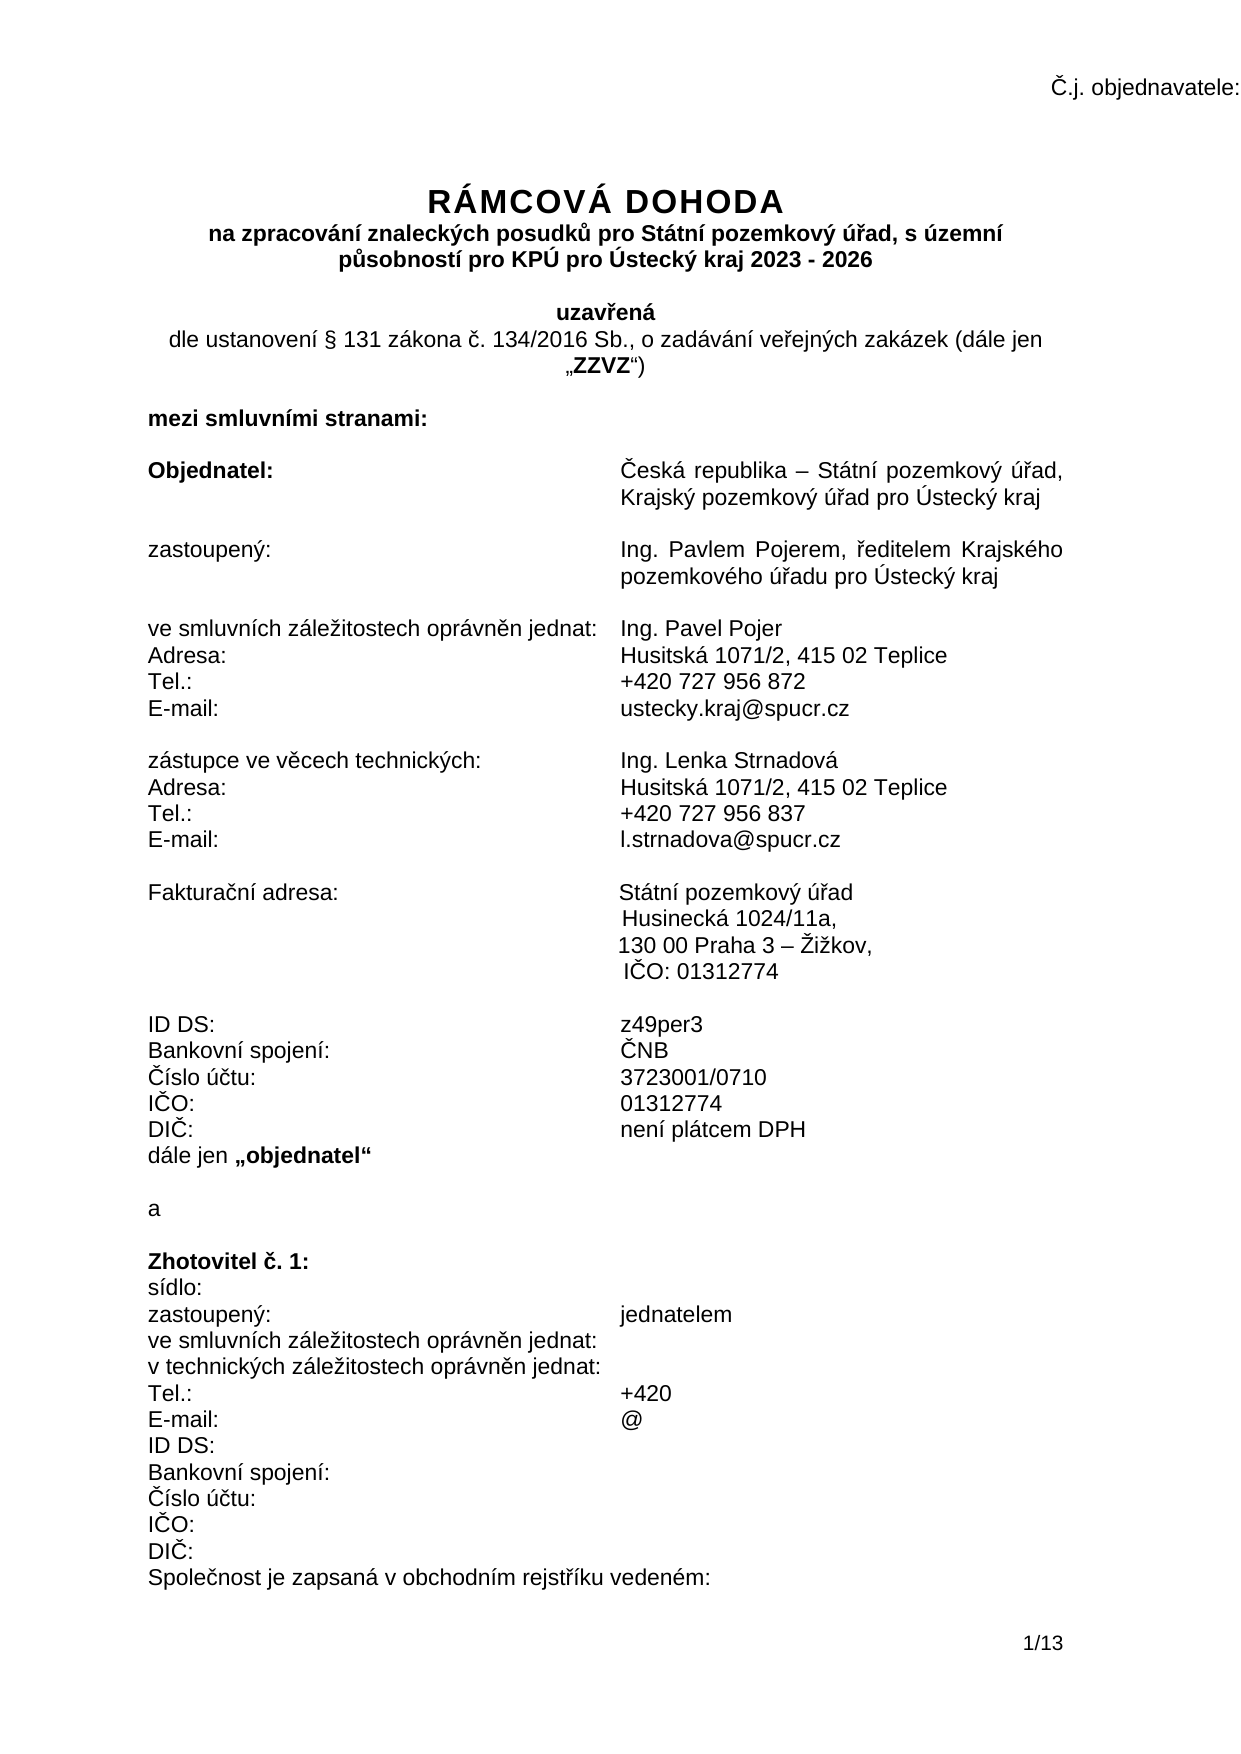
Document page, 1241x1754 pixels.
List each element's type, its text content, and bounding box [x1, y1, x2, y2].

text ID DS: z49per3 [148, 1011, 1063, 1037]
text 130 00 Praha 3 – Žižkov, [133, 932, 1063, 958]
text Číslo účtu: [148, 1485, 1063, 1511]
text Fakturační adresa: Státní pozemkový úřad [148, 879, 1063, 905]
text zastoupený: Ing. Pavlem Pojerem, ředitelem Krajského pozemkového úřadu pro Ústecký kraj [148, 536, 1063, 589]
text DIČ: není plátcem DPH [148, 1116, 1063, 1142]
text dále jen „objednatel“ [148, 1142, 1063, 1169]
text Bankovní spojení: [148, 1459, 1063, 1485]
text zástupce ve věcech technických: Ing. Lenka Strnadová [148, 747, 1063, 773]
text uzavřená [148, 299, 1063, 326]
text dle ustanovení § 131 zákona č. 134/2016 Sb., o zadávání veřejných zakázek (dále jen „ZZVZ“) [148, 326, 1063, 378]
text IČO: 01312774 [148, 1090, 1063, 1116]
text Společnost je zapsaná v obchodním rejstříku vedeném: [148, 1564, 1063, 1591]
text Adresa: Husitská 1071/2, 415 02 Teplice [148, 773, 1063, 800]
text IČO: 01312774 [133, 958, 1063, 984]
text na zpracování znaleckých posudků pro Státní pozemkový úřad, s územní působností pro KPÚ pro Ústecký kraj 2023 - 2026 [148, 220, 1063, 273]
text ID DS: [148, 1432, 1063, 1459]
text ve smluvních záležitostech oprávněn jednat: [148, 1327, 1063, 1353]
text zastoupený: jednatelem [148, 1301, 1063, 1327]
text E-mail: @ [148, 1406, 1063, 1432]
text mezi smluvními stranami: [148, 404, 1063, 431]
text Číslo účtu: 3723001/0710 [148, 1063, 1063, 1090]
text ve smluvních záležitostech oprávněn jednat: Ing. Pavel Pojer [148, 615, 1063, 642]
text Tel.: +420 727 956 837 [148, 800, 1063, 826]
text Husinecká 1024/11a, [133, 905, 1063, 932]
text Zhotovitel č. 1: [148, 1248, 1063, 1274]
text a [148, 1195, 1063, 1222]
text E-mail: ustecky.kraj@spucr.cz [148, 694, 1063, 721]
text DIČ: [148, 1538, 1063, 1564]
text Adresa: Husitská 1071/2, 415 02 Teplice [148, 642, 1063, 668]
text IČO: [148, 1511, 1063, 1538]
text Bankovní spojení: ČNB [148, 1037, 1063, 1063]
text Tel.: +420 727 956 872 [148, 668, 1063, 694]
text Objednatel: Česká republika – Státní pozemkový úřad, Krajský pozemkový úřad pro Ústecký kraj [148, 457, 1063, 510]
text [148, 1353, 1063, 1380]
text RÁMCOVÁ DOHODA [148, 182, 1063, 220]
text Tel.: +420 [148, 1380, 1063, 1406]
text sídlo: [148, 1274, 1063, 1301]
text E-mail: l.strnadova@spucr.cz [148, 826, 1063, 853]
